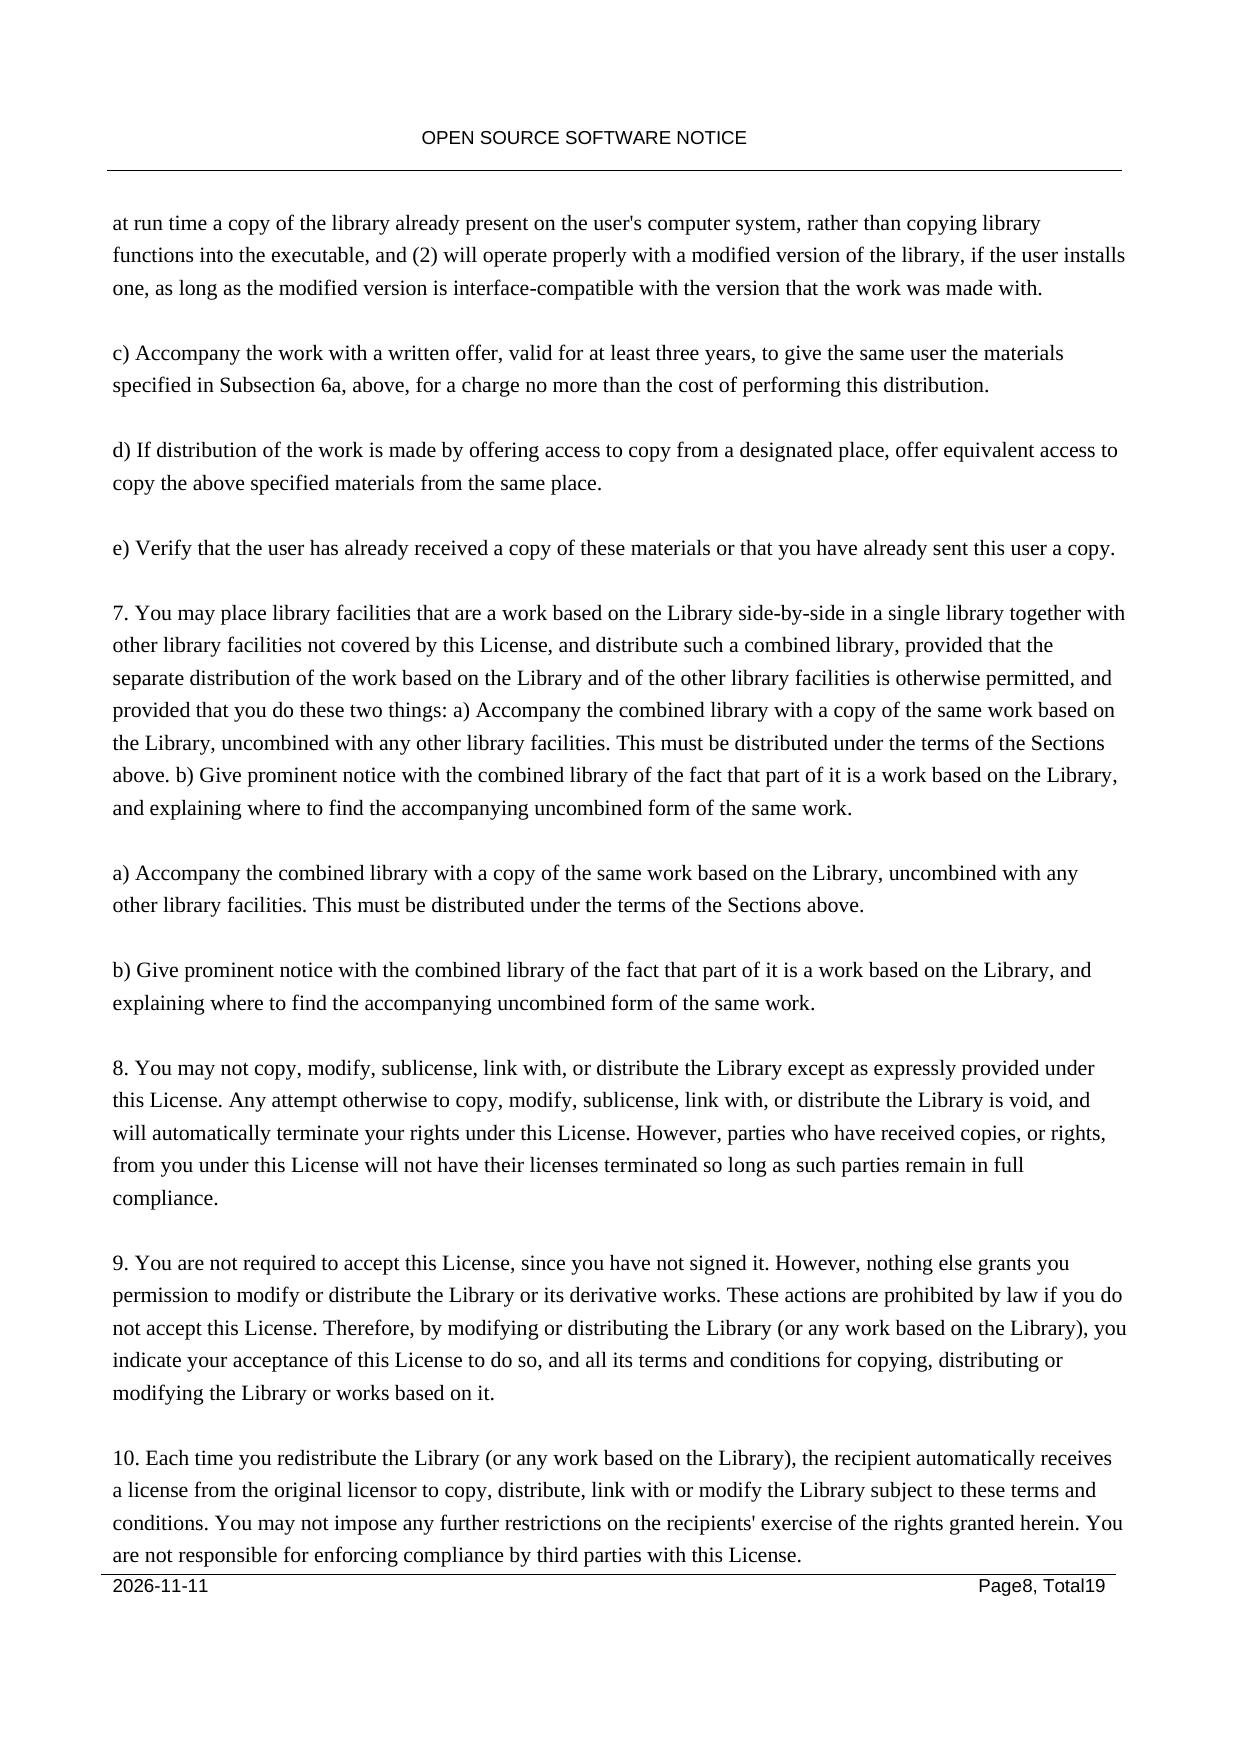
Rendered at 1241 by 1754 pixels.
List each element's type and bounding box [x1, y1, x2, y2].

text [112, 206, 1128, 1571]
